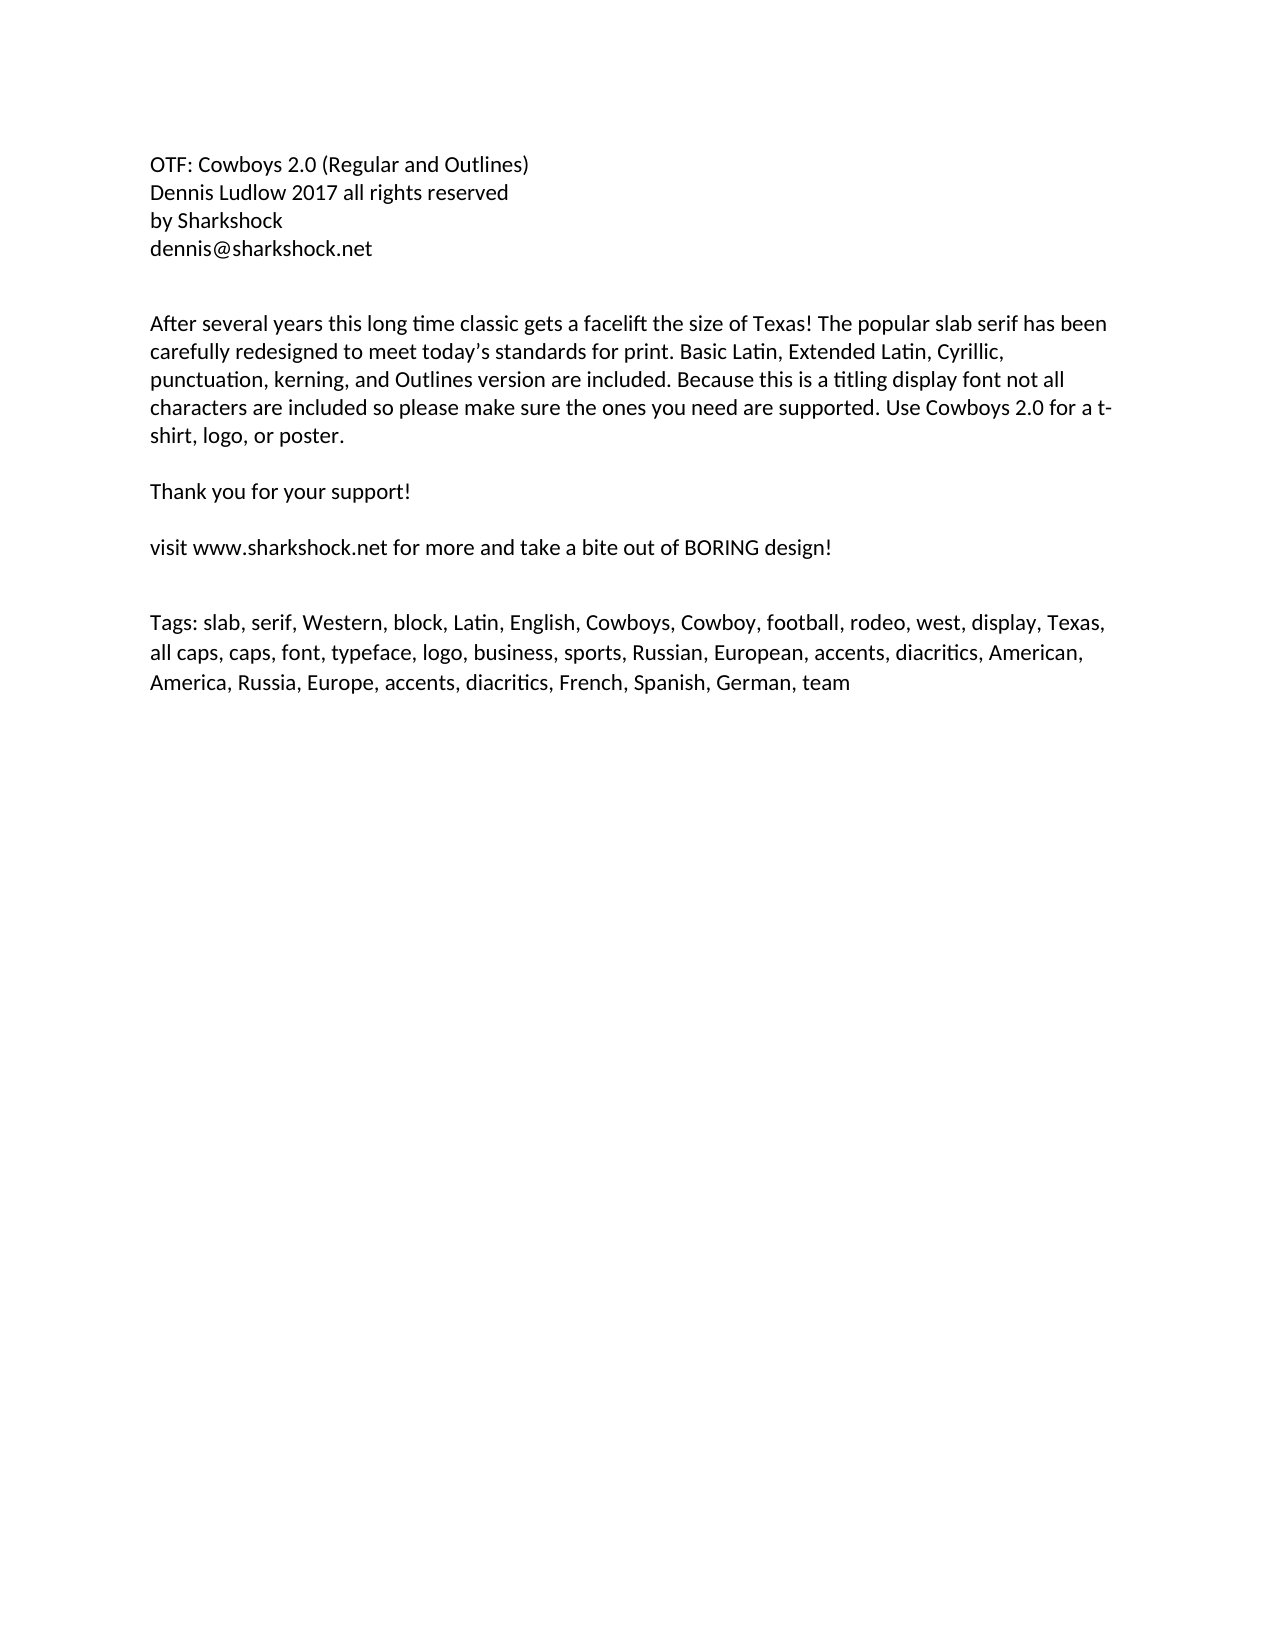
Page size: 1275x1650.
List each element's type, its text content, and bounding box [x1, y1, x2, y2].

text by Sharkshock [150, 206, 1125, 234]
text Tags: slab, serif, Western, block, Latin, English, Cowboys, Cowboy, football, rodeo, west, display, Texas, all caps, caps, font, typeface, logo, business, sports, Russian, European, accents, diacritics, American, America, Russia, Europe, accents, diacritics, French, Spanish, German, team [150, 608, 1125, 696]
text Thank you for your support! [150, 477, 1125, 505]
text dennis@sharkshock.net [150, 234, 1125, 262]
text Dennis Ludlow 2017 all rights reserved [150, 178, 1125, 206]
text OTF: Cowboys 2.0 (Regular and Outlines) [150, 150, 1125, 178]
text After several years this long time classic gets a facelift the size of Texas! The popular slab serif has been carefully redesigned to meet today’s standards for print. Basic Latin, Extended Latin, Cyrillic, punctuation, kerning, and Outlines version are included. Because this is a titling display font not all characters are included so please make sure the ones you need are supported. Use Cowboys 2.0 for a t-shirt, logo, or poster. [150, 309, 1125, 449]
text visit www.sharkshock.net for more and take a bite out of BORING design! [150, 533, 1125, 561]
